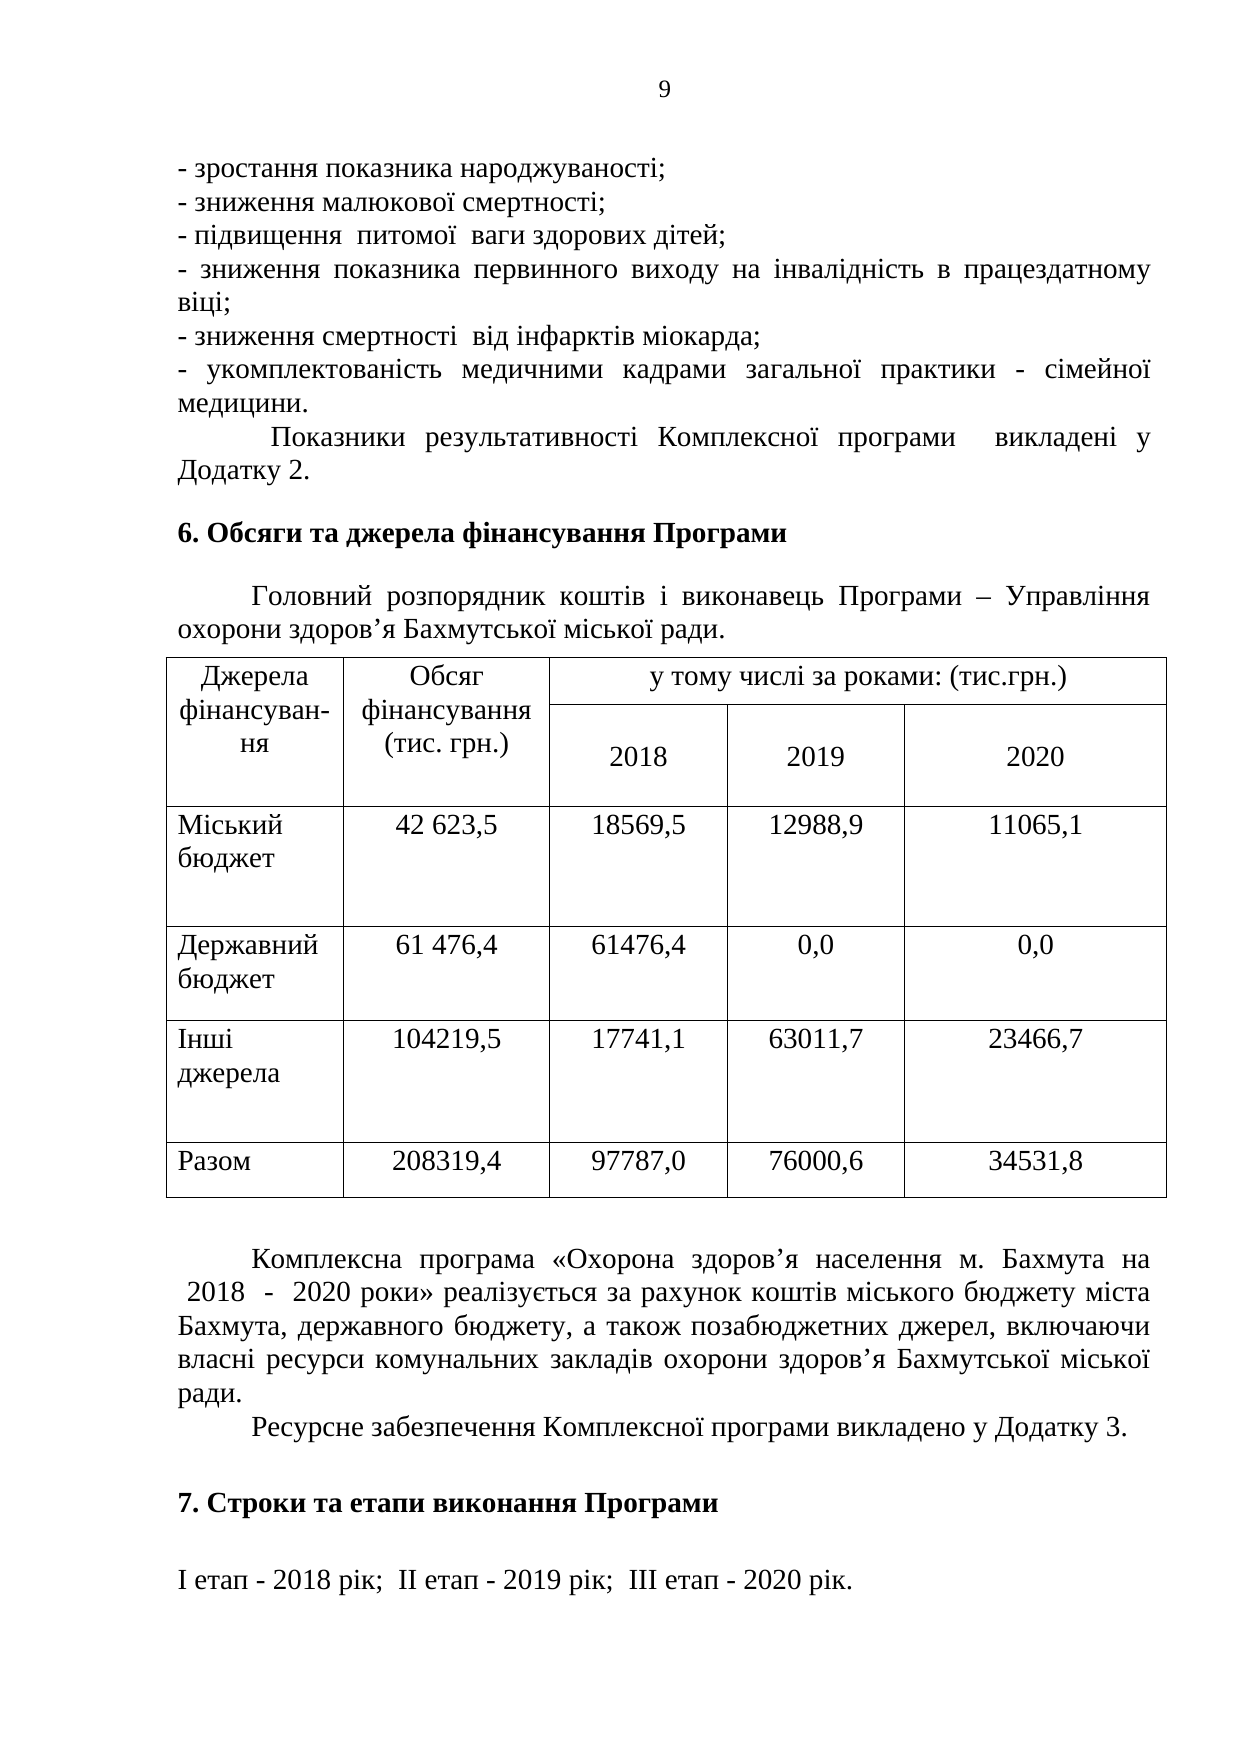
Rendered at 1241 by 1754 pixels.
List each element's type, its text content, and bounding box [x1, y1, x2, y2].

table_cell 23466,7 [905, 1021, 1166, 1142]
table_header у тому числі за роками: (тис.грн.) [550, 658, 1166, 704]
table_cell Державний бюджет [167, 927, 343, 1020]
text I етап - 2018 рік; ІІ етап - 2019 рік; IIІ етап - 2020 рік. [177, 1562, 1152, 1596]
table_cell 12988,9 [728, 807, 904, 926]
table_cell 42 623,5 [344, 807, 549, 926]
text - підвищення питомої ваги здорових дітей; [177, 217, 1152, 251]
table_cell 18569,5 [550, 807, 727, 926]
text - укомплектованість медичними кадрами загальної практики - сімейної медицини. [177, 352, 1152, 419]
table_cell 104219,5 [344, 1021, 549, 1142]
text - зростання показника народжуваності; [177, 150, 1152, 184]
table_cell 11065,1 [905, 807, 1166, 926]
text - зниження смертності від інфарктів міокарда; [177, 318, 1152, 352]
text 7. Строки та етапи виконання Програми [177, 1485, 1152, 1519]
table_cell Разом [167, 1143, 343, 1197]
table_cell 208319,4 [344, 1143, 549, 1197]
table_cell 2019 [728, 705, 904, 806]
text Комплексна програма «Охорона здоров’я населення м. Бахмута на 2018 - 2020 роки» реалізується за рахунок коштів міського бюджету міста Бахмута, державного бюджету, а також позабюджетних джерел, включаючи власні ресурси комунальних закладів охорони здоров’я Бахмутської міської ради. [177, 1241, 1151, 1409]
table_cell Міський бюджет [167, 807, 343, 926]
text - зниження показника первинного виходу на інвалідність в працездатному віці; [177, 251, 1152, 318]
text Показники результативності Комплексної програми викладені у Додатку 2. [177, 419, 1152, 486]
table_cell 0,0 [728, 927, 904, 1020]
table_cell 17741,1 [550, 1021, 727, 1142]
text Головний розпорядник коштів і виконавець Програми – Управління охорони здоров’я Бахмутської міської ради. [177, 578, 1151, 645]
table_cell 63011,7 [728, 1021, 904, 1142]
table_cell 61476,4 [550, 927, 727, 1020]
table_cell Інші джерела [167, 1021, 343, 1142]
table_cell 2020 [905, 705, 1166, 806]
table_cell 2018 [550, 705, 727, 806]
table_cell 61 476,4 [344, 927, 549, 1020]
table_cell 34531,8 [905, 1143, 1166, 1197]
text 6. Обсяги та джерела фінансування Програми [177, 515, 1152, 548]
table_cell 0,0 [905, 927, 1166, 1020]
table_cell 76000,6 [728, 1143, 904, 1197]
text - зниження малюкової смертності; [177, 184, 1152, 217]
text Ресурсне забезпечення Комплексної програми викладено у Додатку 3. [177, 1409, 1151, 1442]
table_header Джерела фінансуван-ня [167, 658, 343, 806]
table_header Обсяг фінансування (тис. грн.) [344, 658, 549, 806]
table_cell 97787,0 [550, 1143, 727, 1197]
